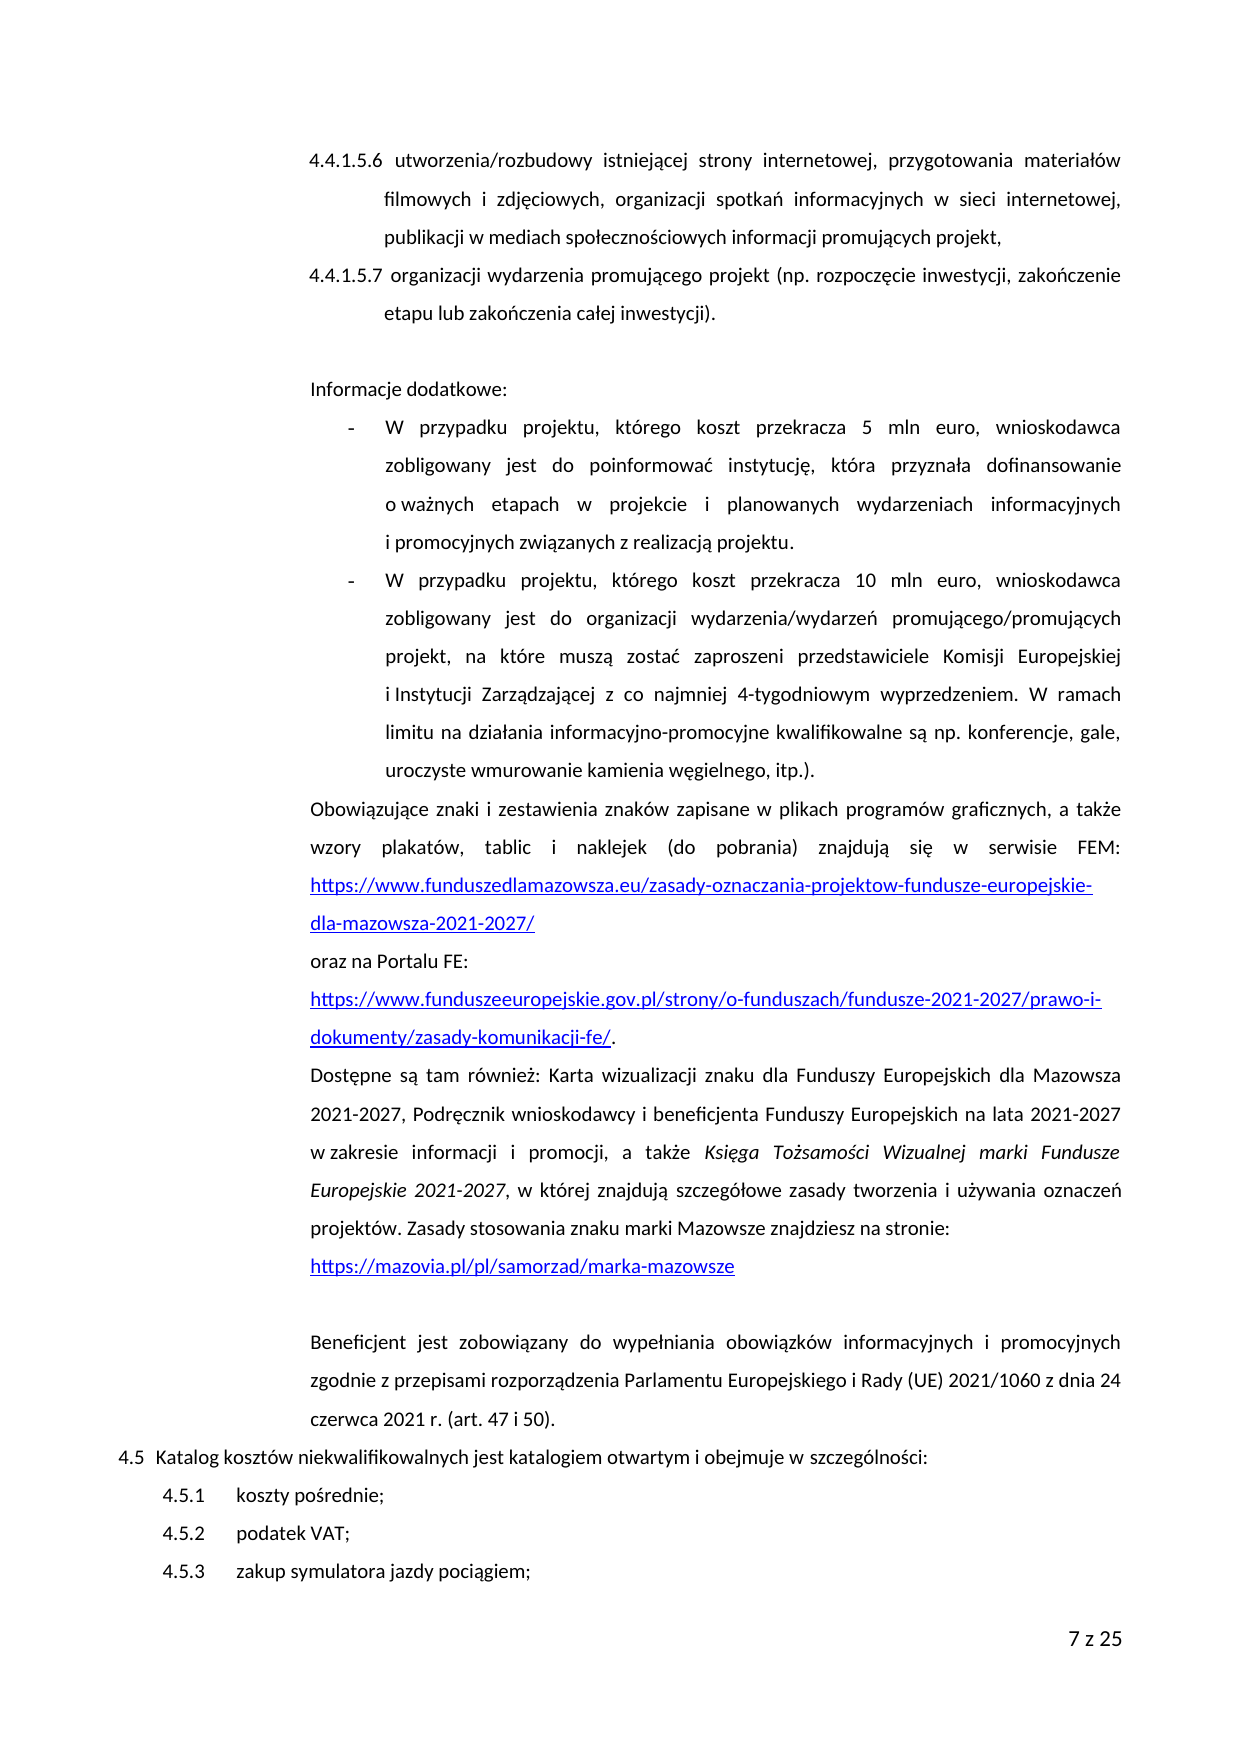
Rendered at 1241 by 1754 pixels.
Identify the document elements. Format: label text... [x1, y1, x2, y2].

text https://www.funduszeeuropejskie.gov.pl/strony/o-funduszach/fundusze-2021-2027/prawo-i-dokumenty/zasady-komunikacji-fe/. [310, 986, 1122, 1050]
list koszty pośrednie; [162, 1482, 1122, 1507]
list Katalog kosztów niekwalifikowalnych jest katalogiem otwartym i obejmuje w szczególności: [118, 1444, 1122, 1469]
list organizacji wydarzenia promującego projekt (np. rozpoczęcie inwestycji, zakończenie etapu lub zakończenia całej inwestycji). [309, 262, 1122, 326]
list podatek VAT; [162, 1520, 1122, 1546]
text https://mazovia.pl/pl/samorzad/marka-mazowsze [310, 1253, 1122, 1279]
text Obowiązujące znaki i zestawienia znaków zapisane w plikach programów graficznych, a także wzory plakatów, tablic i naklejek (do pobrania) znajdują się w serwisie FEM: https://www.funduszedlamazowsza.eu/zasady-oznaczania-projektow-fundusze-europejskie-dla-mazowsza-2021-2027/ [310, 796, 1122, 936]
text oraz na Portalu FE: [310, 948, 1122, 974]
list utworzenia/rozbudowy istniejącej strony internetowej, przygotowania materiałów filmowych i zdjęciowych, organizacji spotkań informacyjnych w sieci internetowej, publikacji w mediach społecznościowych informacji promujących projekt, [309, 148, 1122, 249]
list W przypadku projektu, którego koszt przekracza 10 mln euro, wnioskodawca zobligowany jest do organizacji wydarzenia/wydarzeń promującego/promujących projekt, na które muszą zostać zaproszeni przedstawiciele Komisji Europejskiej i Instytucji Zarządzającej z co najmniej 4-tygodniowym wyprzedzeniem. W ramach limitu na działania informacyjno-promocyjne kwalifikowalne są np. konferencje, gale, uroczyste wmurowanie kamienia węgielnego, itp.). [348, 567, 1122, 783]
text Informacje dodatkowe: [310, 376, 1122, 402]
text Beneficjent jest zobowiązany do wypełniania obowiązków informacyjnych i promocyjnych zgodnie z przepisami rozporządzenia Parlamentu Europejskiego i Rady (UE) 2021/1060 z dnia 24 czerwca 2021 r. (art. 47 i 50). [310, 1329, 1122, 1431]
list zakup symulatora jazdy pociągiem; [162, 1558, 1122, 1584]
text Dostępne są tam również: Karta wizualizacji znaku dla Funduszy Europejskich dla Mazowsza 2021-2027, Podręcznik wnioskodawcy i beneficjenta Funduszy Europejskich na lata 2021-2027 w zakresie informacji i promocji, a także Księga Tożsamości Wizualnej marki Fundusze Europejskie 2021-2027, w której znajdują szczegółowe zasady tworzenia i używania oznaczeń projektów. Zasady stosowania znaku marki Mazowsze znajdziesz na stronie: [310, 1063, 1122, 1241]
list W przypadku projektu, którego koszt przekracza 5 mln euro, wnioskodawca zobligowany jest do poinformować instytucję, która przyznała dofinansowanie o ważnych etapach w projekcie i planowanych wydarzeniach informacyjnych i promocyjnych związanych z realizacją projektu. [348, 414, 1122, 554]
